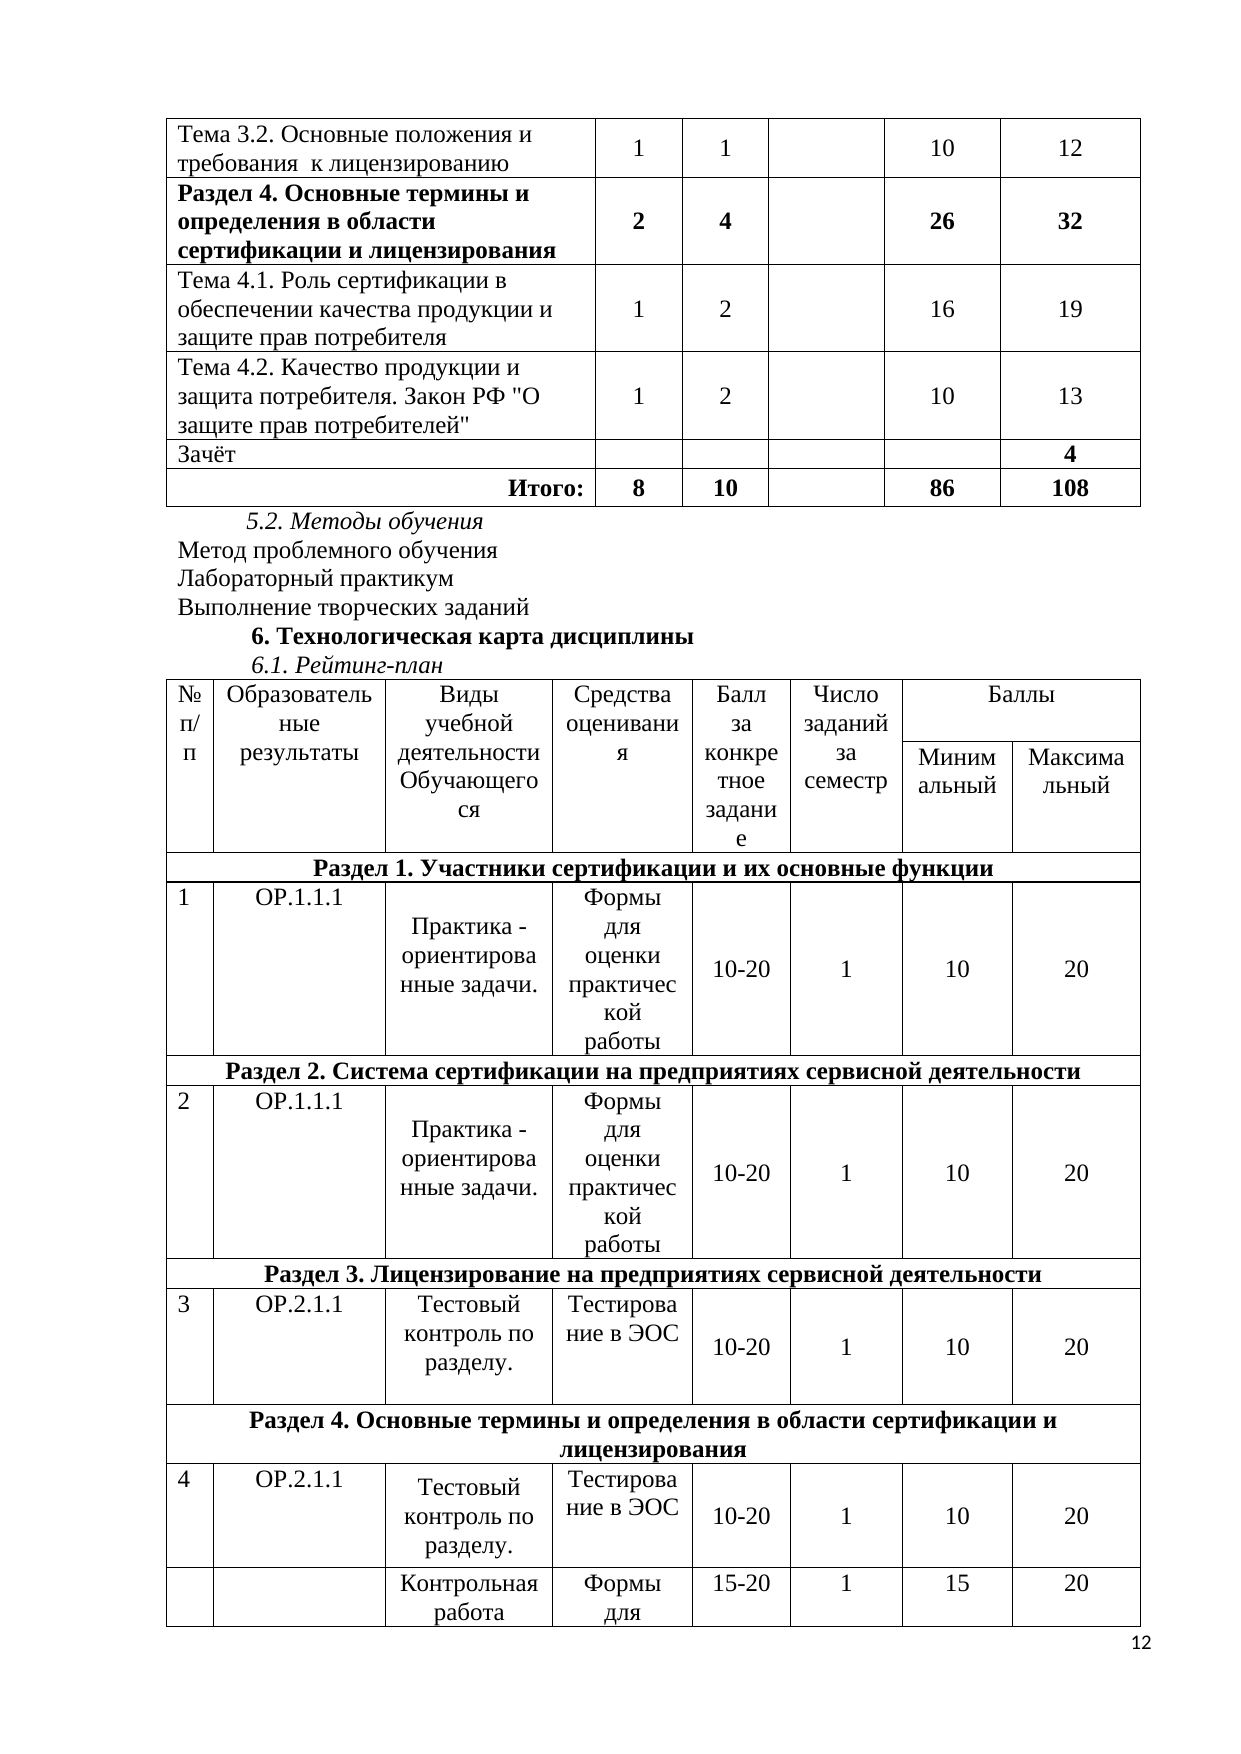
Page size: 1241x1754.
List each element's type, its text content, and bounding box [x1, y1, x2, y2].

table_cell 4 [1001, 440, 1140, 468]
table_cell 20 [1013, 1289, 1140, 1404]
table_cell Тема 4.1. Роль сертификации в обеспечении качества продукции и защите прав потребителя [167, 265, 595, 351]
table_cell 20 [1013, 1086, 1140, 1258]
table_cell 10 [885, 119, 1000, 177]
table_cell Тема 3.2. Основные положения и требования к лицензированию [167, 119, 595, 177]
table_cell ОР.2.1.1 [214, 1289, 385, 1404]
table_cell 10 [903, 1289, 1012, 1404]
table_cell 10-20 [693, 1086, 790, 1258]
table_cell Раздел 4. Основные термины и определения в области сертификации и лицензирования [167, 1405, 1140, 1463]
table_cell Тема 4.2. Качество продукции и защита потребителя. Закон РФ "О защите прав потребителей" [167, 352, 595, 438]
table_cell 4 [683, 178, 768, 264]
table_header Средства оценивания [553, 680, 692, 852]
table_cell 1 [791, 1289, 902, 1404]
table_header Число заданий за семестр [791, 680, 902, 852]
table_cell 15 [903, 1568, 1012, 1626]
table_cell 4 [167, 1464, 213, 1567]
table_cell Раздел 3. Лицензирование на предприятиях сервисной деятельности [167, 1259, 1140, 1288]
table_cell 1 [596, 265, 682, 351]
table_cell 13 [1001, 352, 1140, 438]
text 6.1. Рейтинг-план [177, 650, 1152, 678]
text Выполнение творческих заданий [177, 592, 1152, 621]
table_cell 16 [885, 265, 1000, 351]
text Метод проблемного обучения [177, 535, 1152, 563]
table_cell Раздел 2. Система сертификации на предприятиях сервисной деятельности [167, 1056, 1140, 1085]
table_cell ОР.1.1.1 [214, 883, 385, 1055]
table_header № п/п [167, 680, 213, 852]
table_cell 20 [1013, 1568, 1140, 1626]
table_cell 2 [683, 352, 768, 438]
table_cell 3 [167, 1289, 213, 1404]
table_cell Итого: [167, 469, 595, 506]
table_cell Практика -ориентированные задачи. [386, 1086, 552, 1258]
table_cell [769, 119, 884, 177]
table_cell 1 [683, 119, 768, 177]
table_cell [769, 469, 884, 506]
table_cell [596, 440, 682, 468]
table_cell 8 [596, 469, 682, 506]
table_cell 20 [1013, 883, 1140, 1055]
table_cell Тестовый контроль по разделу. [386, 1289, 552, 1404]
table_header Образовательные результаты [214, 680, 385, 852]
table_cell 1 [791, 883, 902, 1055]
table_cell 1 [596, 352, 682, 438]
text 6. Технологическая карта дисциплины [177, 621, 1152, 650]
text Лабораторный практикум [177, 563, 1152, 592]
table_cell Формы для оценки практической работы [553, 883, 692, 1055]
table_cell [885, 440, 1000, 468]
table_header Виды учебной деятельности Обучающегося [386, 680, 552, 852]
table_cell Контрольная работа [386, 1568, 552, 1626]
table_cell 15-20 [693, 1568, 790, 1626]
table_cell 20 [1013, 1464, 1140, 1567]
table_cell 10 [885, 352, 1000, 438]
table_cell 10-20 [693, 883, 790, 1055]
table_cell Тестовый контроль по разделу. [386, 1464, 552, 1567]
table_cell 2 [167, 1086, 213, 1258]
table_cell [214, 1568, 385, 1626]
table_cell Практика -ориентированные задачи. [386, 883, 552, 1055]
table_cell 32 [1001, 178, 1140, 264]
table_cell [769, 440, 884, 468]
table_cell Формы для оценки практической работы [553, 1086, 692, 1258]
text 5.2. Методы обучения [177, 506, 1152, 535]
table_cell 1 [791, 1464, 902, 1567]
table_cell Тестирование в ЭОС [553, 1289, 692, 1404]
table_header Балл за конкретное задание [693, 680, 790, 852]
table_cell 10 [903, 1464, 1012, 1567]
table_cell Максимальный [1013, 742, 1140, 852]
table_cell 10-20 [693, 1289, 790, 1404]
table_cell Раздел 4. Основные термины и определения в области сертификации и лицензирования [167, 178, 595, 264]
table_header Баллы [903, 680, 1140, 741]
table_cell 1 [791, 1086, 902, 1258]
table_cell 26 [885, 178, 1000, 264]
table_cell 10 [903, 883, 1012, 1055]
table_cell [769, 352, 884, 438]
table_cell 12 [1001, 119, 1140, 177]
table_cell 1 [167, 883, 213, 1055]
table_cell ОР.1.1.1 [214, 1086, 385, 1258]
table_cell 10 [683, 469, 768, 506]
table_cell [553, 1568, 692, 1626]
table_cell 2 [596, 178, 682, 264]
table_cell 1 [596, 119, 682, 177]
table_cell Тестирование в ЭОС [553, 1464, 692, 1567]
table_cell Раздел 1. Участники сертификации и их основные функции [167, 853, 1140, 881]
table_cell 86 [885, 469, 1000, 506]
table_cell 10-20 [693, 1464, 790, 1567]
table_cell 108 [1001, 469, 1140, 506]
table_cell [769, 178, 884, 264]
table_cell [683, 440, 768, 468]
table_cell [769, 265, 884, 351]
table_cell 10 [903, 1086, 1012, 1258]
table_cell Минимальный [903, 742, 1012, 852]
table_cell ОР.2.1.1 [214, 1464, 385, 1567]
table_cell Зачёт [167, 440, 595, 468]
table_cell [167, 1568, 213, 1626]
table_cell 2 [683, 265, 768, 351]
table_cell 1 [791, 1568, 902, 1626]
table_cell 19 [1001, 265, 1140, 351]
